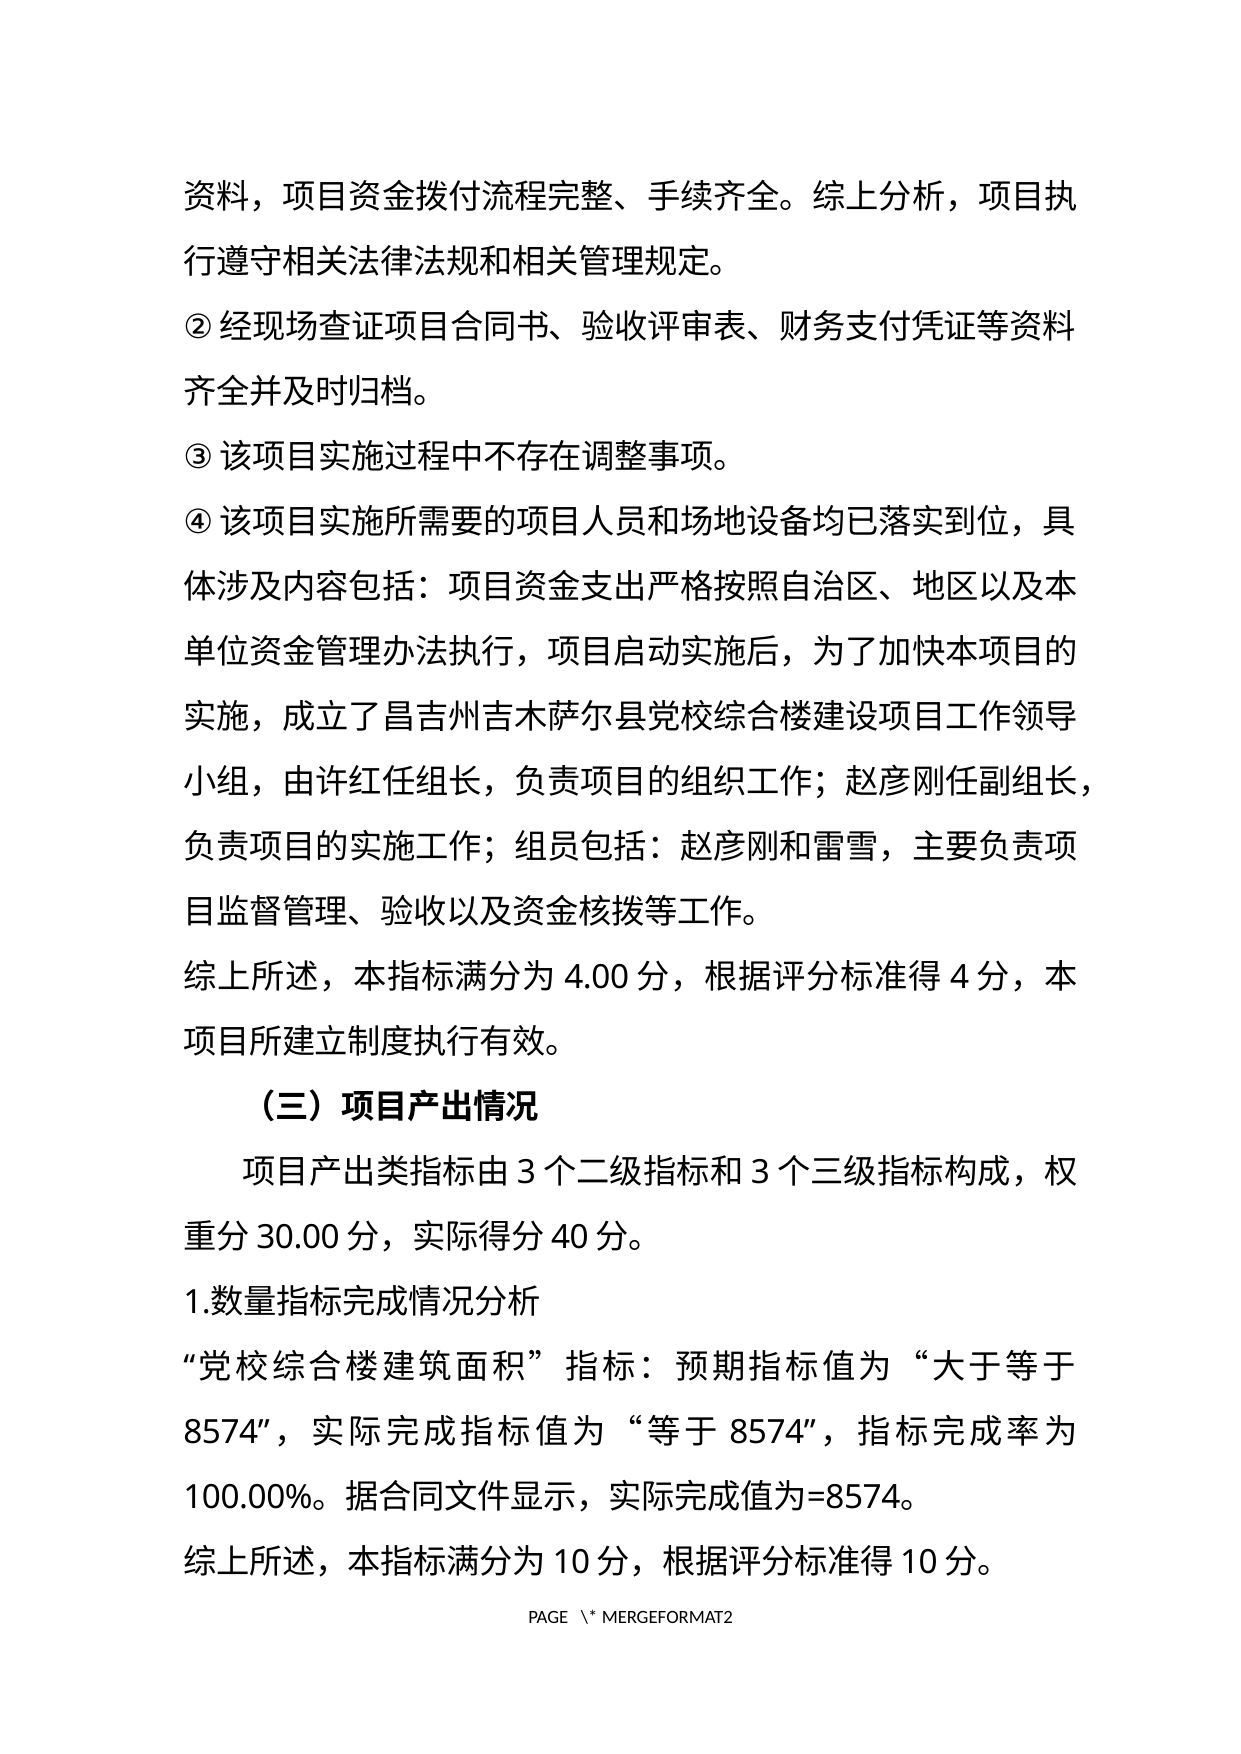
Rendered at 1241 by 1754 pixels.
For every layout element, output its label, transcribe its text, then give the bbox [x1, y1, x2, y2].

text （三）项目产出情况 [183, 1072, 1078, 1137]
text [183, 1137, 1078, 1592]
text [183, 162, 1078, 1072]
